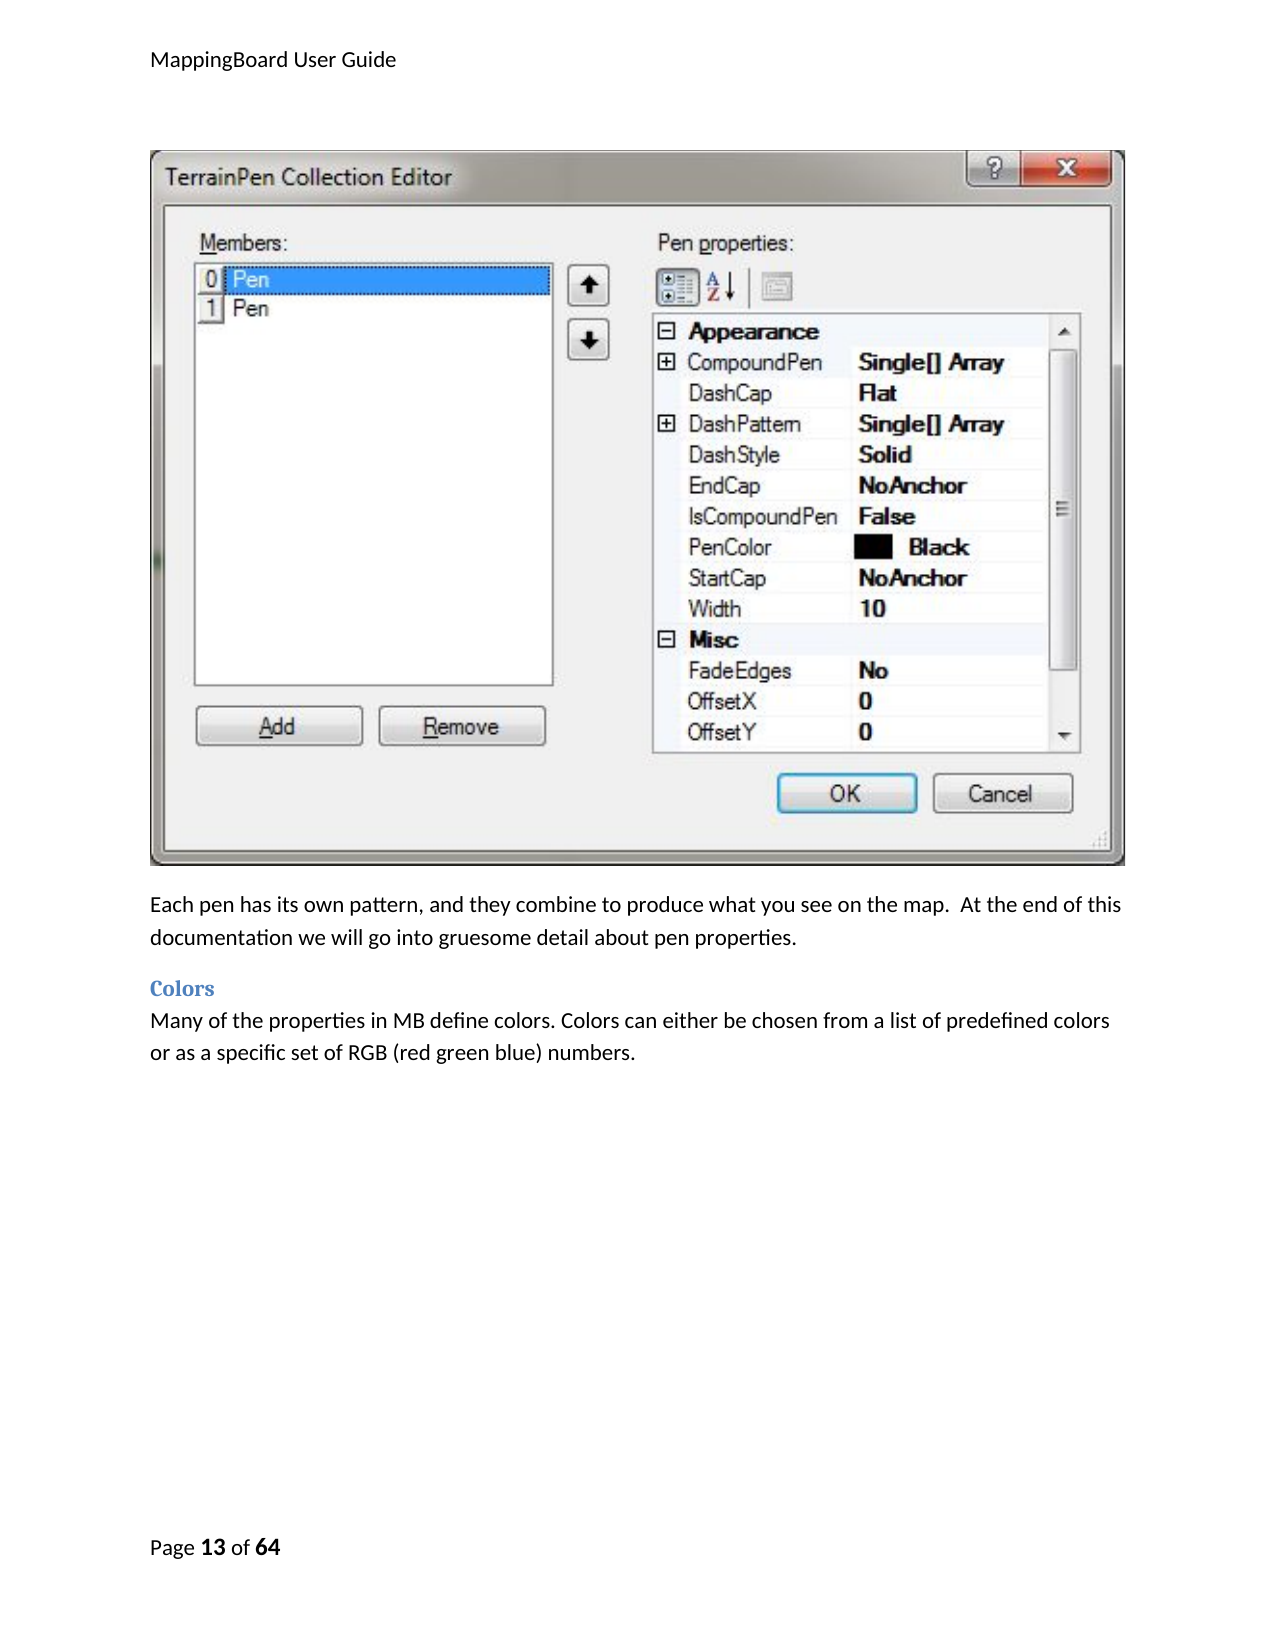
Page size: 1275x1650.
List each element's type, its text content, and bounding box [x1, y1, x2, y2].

text Many of the properties in MB define colors. Colors can either be chosen from a list of predefined colors or as a specific set of RGB (red green blue) numbers. [150, 1006, 1125, 1066]
subtitle Colors [150, 976, 1125, 1002]
picture [150, 150, 1125, 866]
text Each pen has its own pattern, and they combine to produce what you see on the map. At the end of this documentation we will go into gruesome detail about pen properties. [150, 890, 1125, 951]
